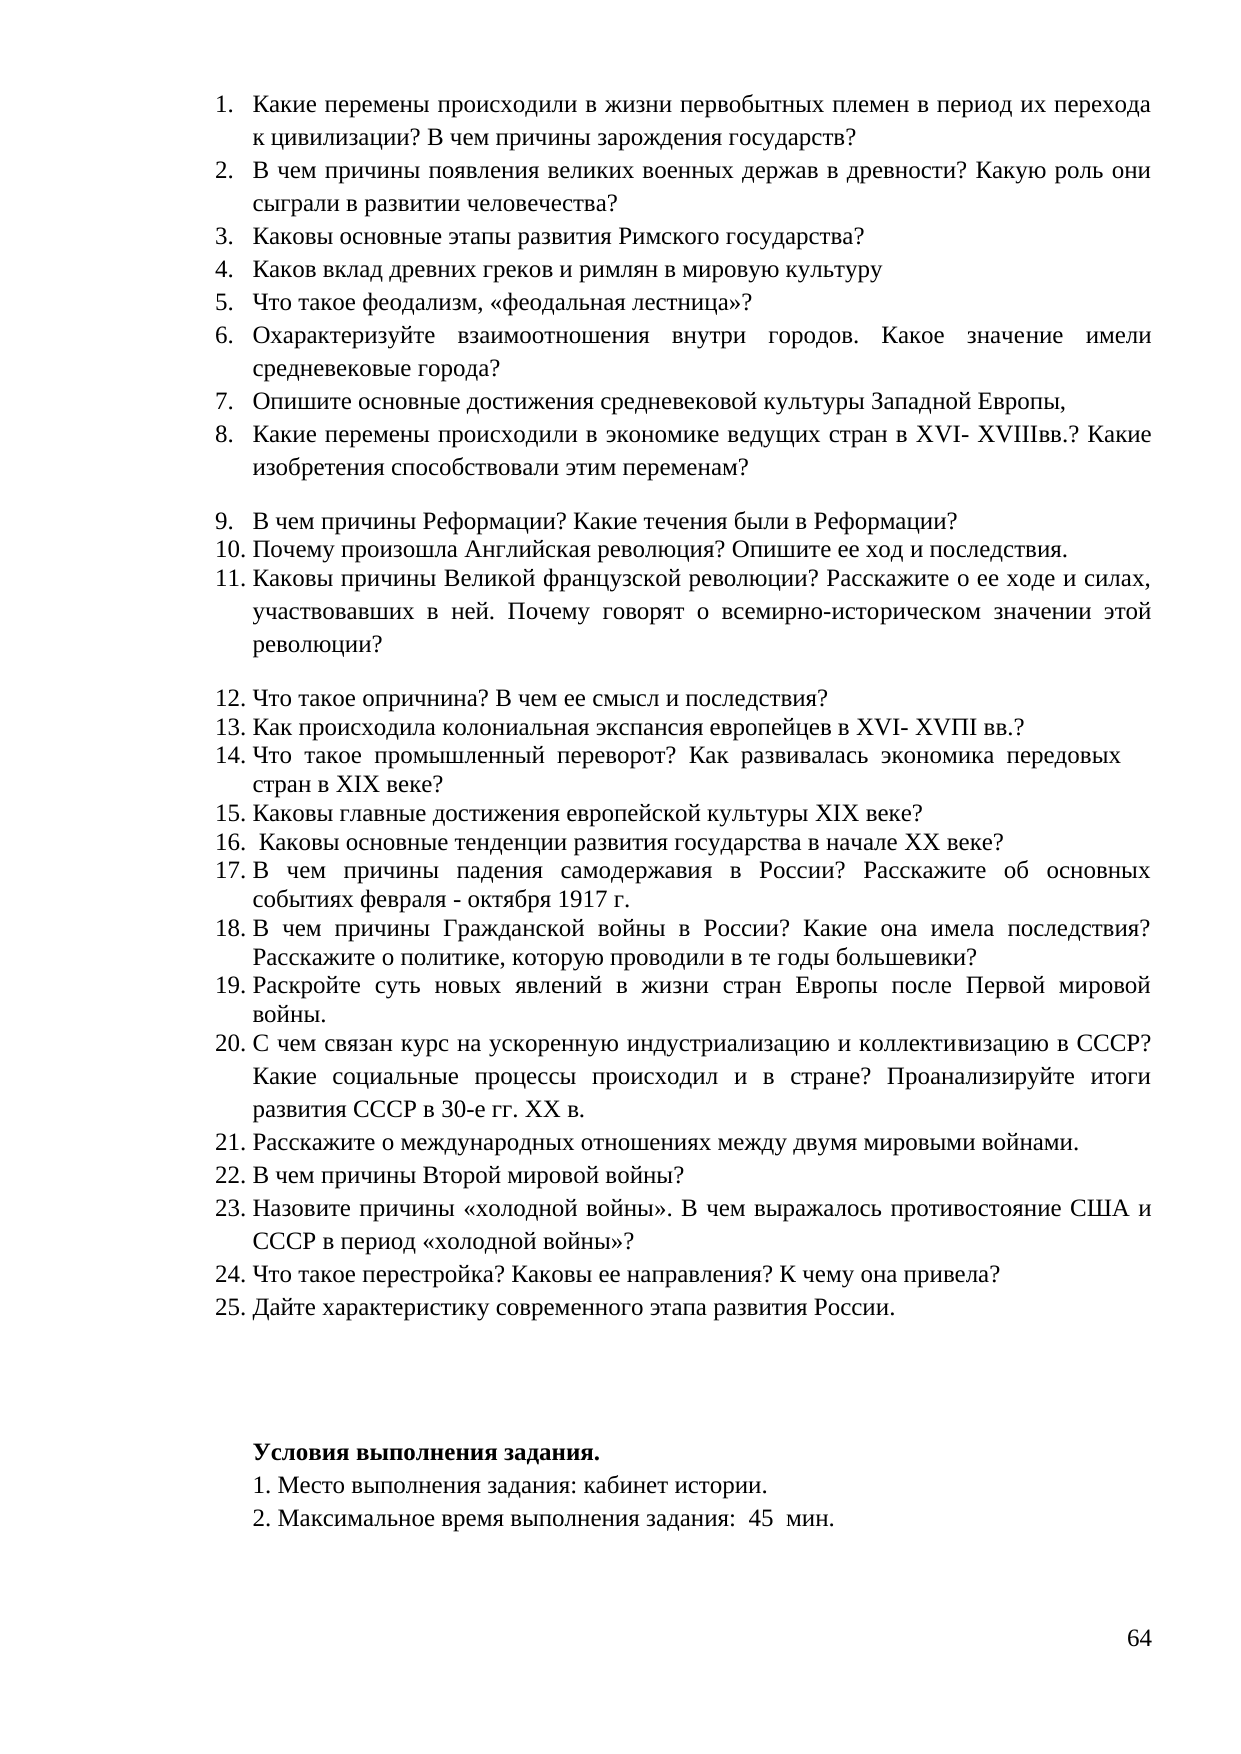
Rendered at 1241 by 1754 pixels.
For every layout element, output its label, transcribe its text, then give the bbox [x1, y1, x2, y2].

list Каковы основные этапы развития Римского государства? [215, 221, 1152, 249]
list В чем причины Реформации? Какие течения были в Реформации? [215, 506, 1122, 534]
list Расскажите о международных отношениях между двумя мировыми войнами. [215, 1127, 1152, 1156]
list В чем причины падения самодержавия в России? Расскажите об основных событиях февраля - октября . [215, 856, 1152, 913]
list Что такое перестройка? Каковы ее направления? К чему она привела? [215, 1259, 1152, 1288]
list Условия выполнения задания. [252, 1437, 1152, 1465]
list Раскройте суть новых явлений в жизни стран Европы после Первой мировой войны. [215, 971, 1152, 1028]
list Каковы главные достижения европейской культуры XIX веке? [215, 798, 1122, 827]
list Почему произошла Английская революция? Опишите ее ход и последствия. [215, 534, 1122, 563]
list Каков вклад древних греков и римлян в мировую культуру [215, 254, 1152, 282]
list Охарактеризуйте взаимоотношения внутри городов. Какое значение имели средневековые города? [215, 320, 1152, 382]
list В чем причины Второй мировой войны? [215, 1160, 1152, 1189]
list Какие перемены происходили в жизни первобытных племен в период их перехода к цивилизации? В чем причины зарождения государств? [215, 89, 1152, 150]
list Опишите основные достижения средневековой культуры Западной Европы, [215, 386, 1152, 414]
list Каковы причины Великой французской революции? Расскажите о ее ходе и силах, участвовавших в ней. Почему говорят о всемирно-историческом значении этой революции? [215, 563, 1152, 658]
list Какие перемены происходили в экономике ведущих стран в ХVI- ХVIIIвв.? Какие изобретения способствовали этим переменам? [215, 419, 1152, 481]
list Что такое феодализм, «феодальная лестница»? [215, 287, 1152, 316]
list В чем причины Гражданской войны в России? Какие она имела последствия? Расскажите о политике, которую проводили в те годы большевики? [215, 913, 1152, 971]
list Дайте характеристику современного этапа развития России. [215, 1292, 1152, 1321]
list Как происходила колониальная экспансия европейцев в XVI- ХVПI вв.? [215, 712, 1122, 741]
list 2. Максимальное время выполнения задания: 45 мин. [252, 1503, 1152, 1531]
list Что такое опричнина? В чем ее смысл и последствия? [215, 683, 1122, 712]
list 1. Место выполнения задания: кабинет истории. [252, 1470, 1152, 1498]
list Назовите причины «холодной войны». В чем выражалось противостояние США и СССР в период «холодной войны»? [215, 1193, 1152, 1255]
list Каковы основные тенденции развития государства в начале XX веке? [215, 827, 1122, 856]
list В чем причины появления великих военных держав в древности? Какую роль они сыграли в развитии человечества? [215, 155, 1152, 216]
list С чем связан курс на ускоренную индустриализацию и коллективизацию в СССР? Какие социальные процессы происходил и в стране? Проанализируйте итоги развития СССР в 30-е гг. ХХ в. [215, 1028, 1152, 1123]
list Что такое промышленный переворот? Как развивалась экономика передовых стран в XIX веке? [215, 741, 1122, 798]
